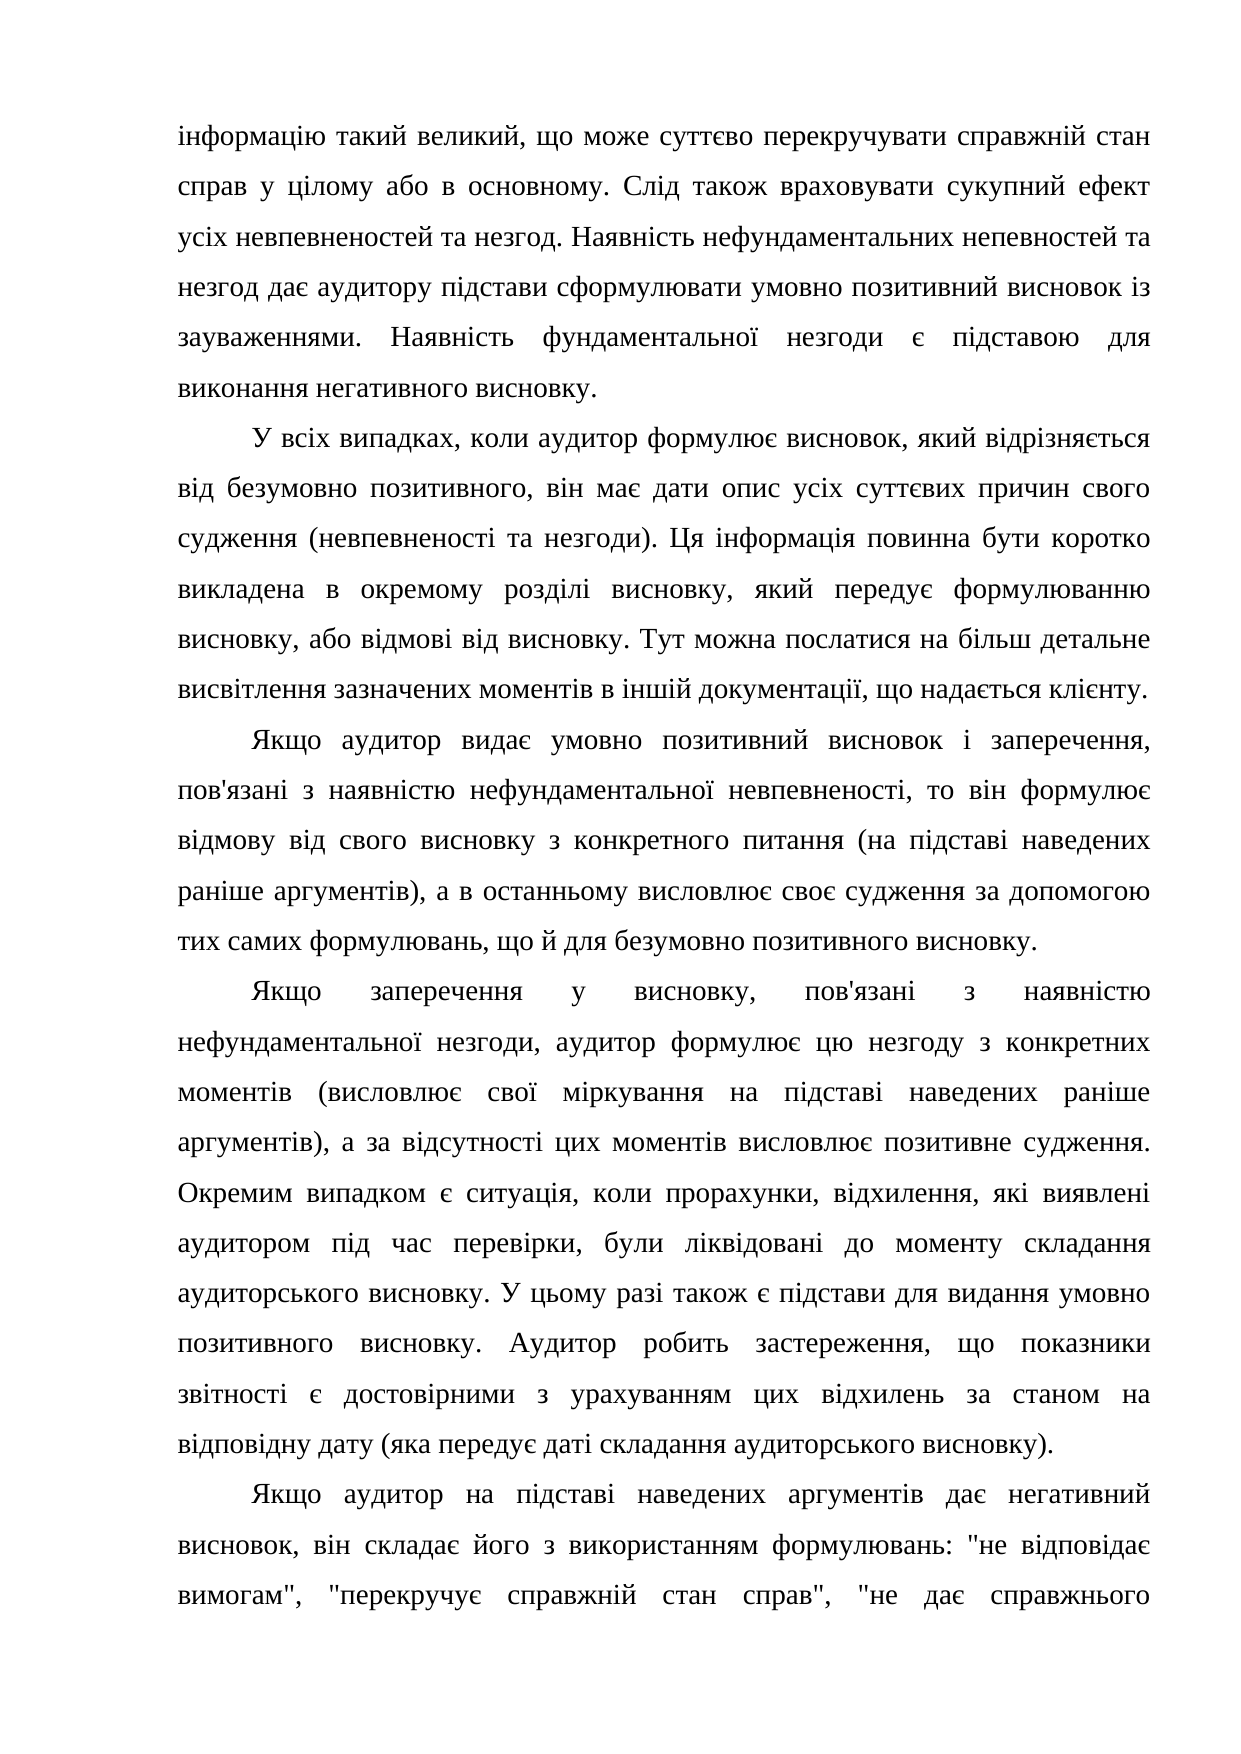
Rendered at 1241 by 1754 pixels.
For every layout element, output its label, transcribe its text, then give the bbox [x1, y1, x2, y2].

text Якщо аудитор видає умовно позитивний висновок і заперечення, пов'язані з наявністю нефундаментальної невпевненості, то він формулює відмову від свого висновку з конкретного питання (на підставі наведених раніше аргументів), а в останньому висловлює своє судження за допомогою тих самих формулювань, що й для безумовно позитивного висновку. [177, 722, 1152, 957]
text Якщо заперечення у висновку, пов'язані з наявністю нефундаментальної незгоди, аудитор формулює цю незгоду з конкретних моментів (висловлює свої міркування на підставі наведених раніше аргументів), а за відсутності цих моментів висловлює позитивне судження. Окремим випадком є ситуація, коли прорахунки, відхилення, які виявлені аудитором під час перевірки, були ліквідовані до моменту складання аудиторського висновку. У цьому разі також є підстави для видання умовно позитивного висновку. Аудитор робить застереження, що показники звітності є достовірними з урахуванням цих відхилень за станом на відповідну дату (яка передує даті складання аудиторського висновку). [177, 973, 1152, 1460]
text У всіх випадках, коли аудитор формулює висновок, який відрізняється від безумовно позитивного, він має дати опис усіх суттєвих причин свого судження (невпевненості та незгоди). Ця інформація повинна бути коротко викладена в окремому розділі висновку, який передує формулюванню висновку, або відмові від висновку. Тут можна послатися на більш детальне висвітлення зазначених моментів в іншій документації, що надається клієнту. [177, 420, 1152, 705]
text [177, 118, 1152, 403]
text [177, 1477, 1152, 1611]
